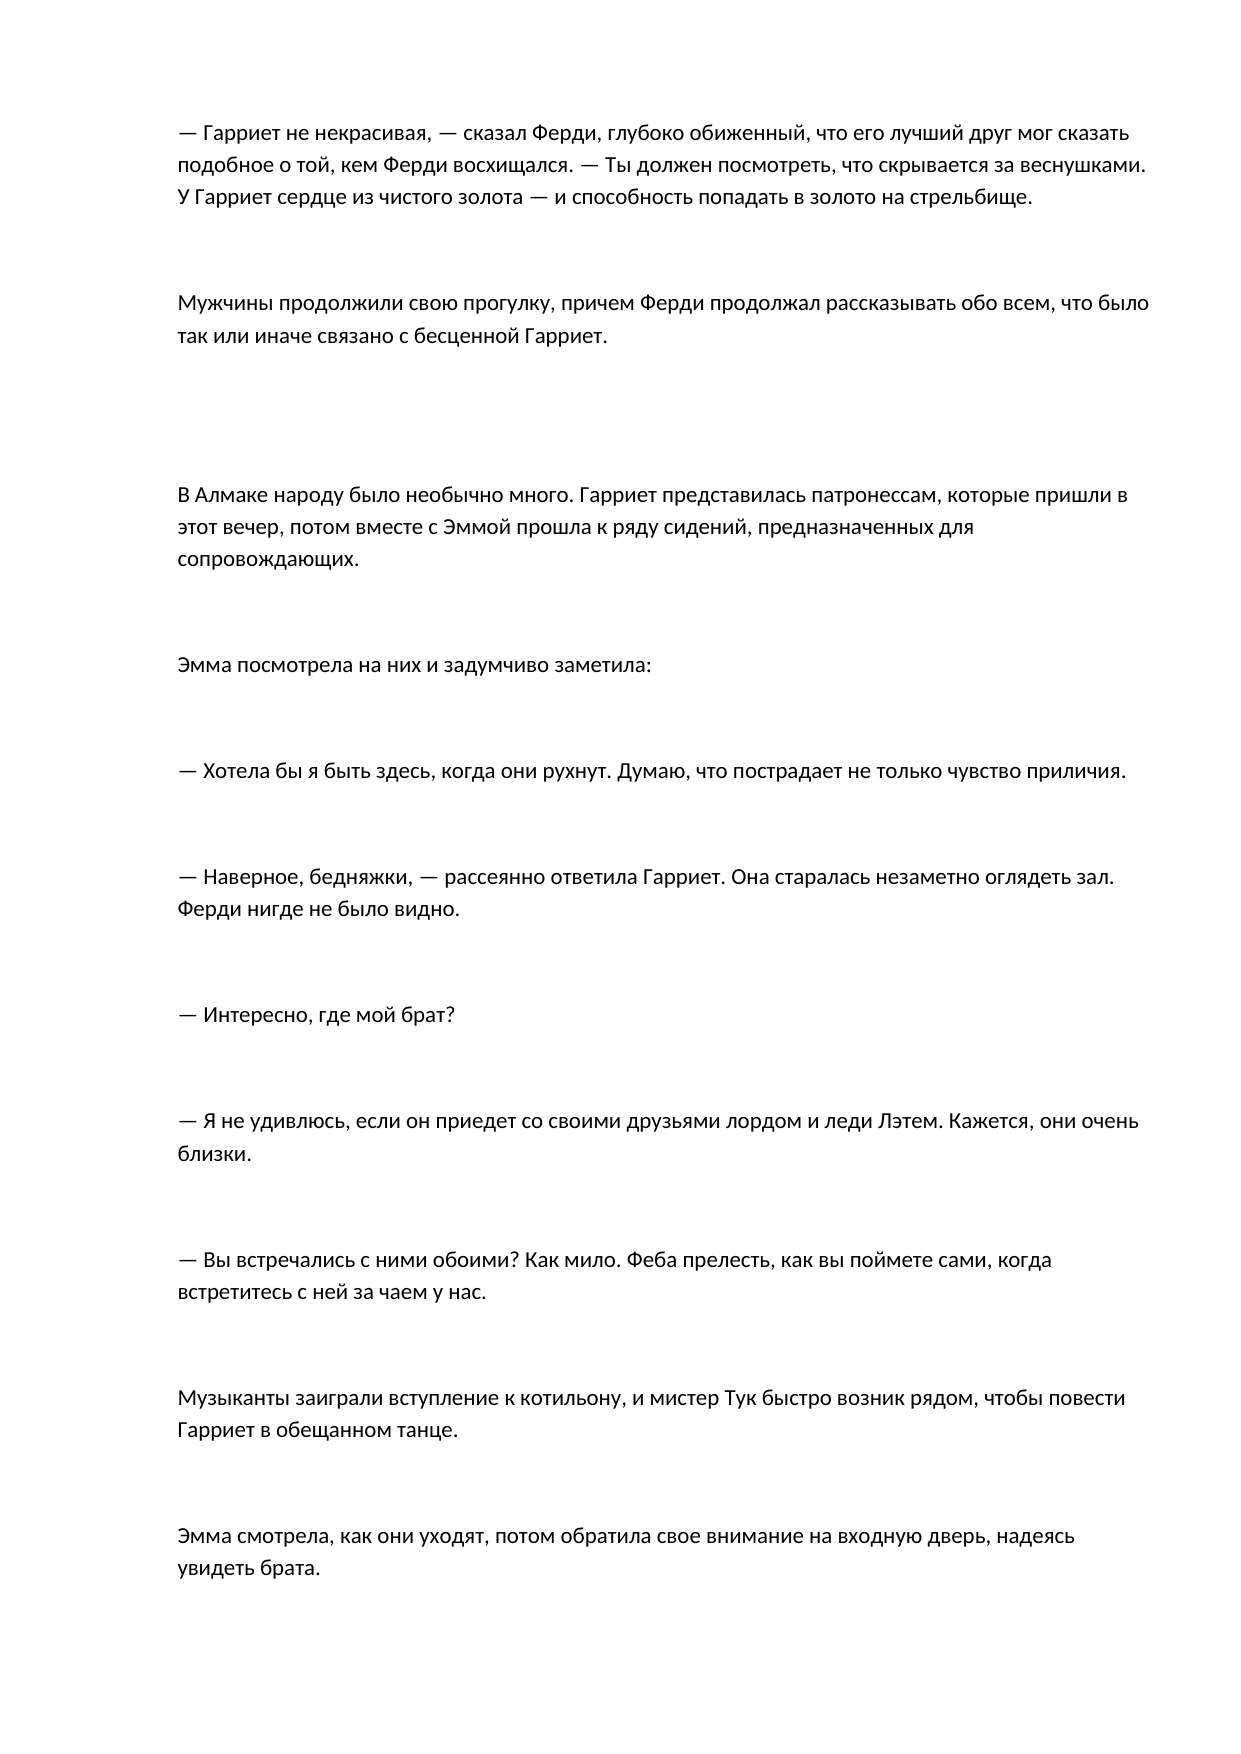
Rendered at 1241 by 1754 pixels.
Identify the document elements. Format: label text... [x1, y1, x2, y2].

text Музыканты заиграли вступление к котильону, и мистер Тук быстро возник рядом, чтобы повести Гарриет в обещанном танце. [177, 1383, 1152, 1443]
text — Я не удивлюсь, если он приедет со своими друзьями лордом и леди Лэтем. Кажется, они очень близки. [177, 1107, 1152, 1167]
text Мужчины продолжили свою прогулку, причем Ферди продолжал рассказывать обо всем, что было так или иначе связано с бесценной Гарриет. [177, 288, 1152, 349]
text — Хотела бы я быть здесь, когда они рухнут. Думаю, что пострадает не только чувство приличия. [177, 756, 1152, 784]
text — Гарриет не некрасивая, — сказал Ферди, глубоко обиженный, что его лучший друг мог сказать подобное о той, кем Ферди восхищался. — Ты должен посмотреть, что скрывается за веснушками. У Гарриет сердце из чистого золота — и способность попадать в золото на стрельбище. [177, 118, 1152, 211]
text — Интересно, где мой брат? [177, 1001, 1152, 1028]
text — Вы встречались с ними обоими? Как мило. Феба прелесть, как вы поймете сами, когда встретитесь с ней за чаем у нас. [177, 1245, 1152, 1305]
text — Наверное, бедняжки, — рассеянно ответила Гарриет. Она старалась незаметно оглядеть зал. Ферди нигде не было видно. [177, 862, 1152, 922]
text Эмма посмотрела на них и задумчиво заметила: [177, 650, 1152, 678]
text В Алмаке народу было необычно много. Гарриет представилась патронессам, которые пришли в этот вечер, потом вместе с Эммой прошла к ряду сидений, предназначенных для сопровождающих. [177, 480, 1152, 572]
text Эмма смотрела, как они уходят, потом обратила свое внимание на входную дверь, надеясь увидеть брата. [177, 1521, 1152, 1581]
